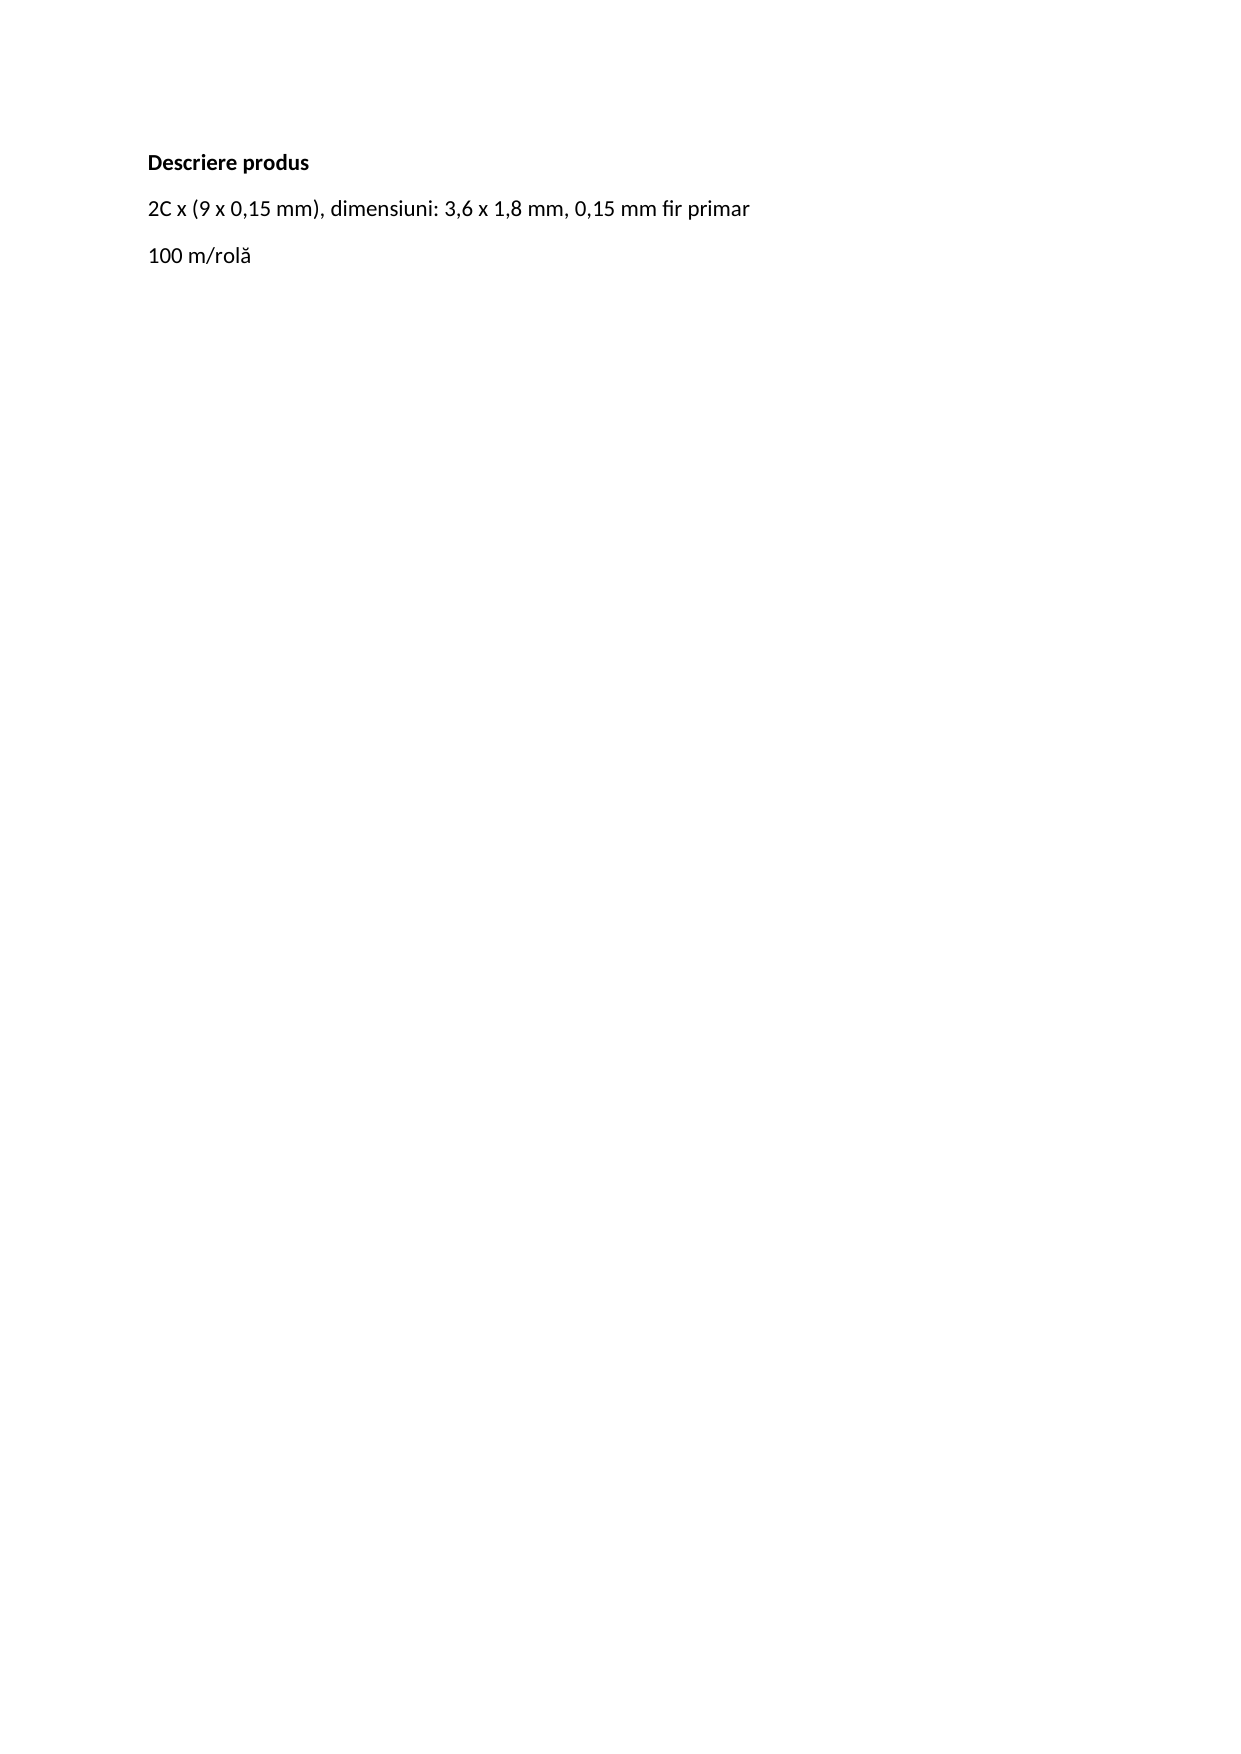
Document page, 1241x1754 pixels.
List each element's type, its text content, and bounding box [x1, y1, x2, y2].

text 100 m/rolă [148, 241, 1093, 269]
text 2C x (9 x 0,15 mm), dimensiuni: 3,6 x 1,8 mm, 0,15 mm fir primar [148, 194, 1093, 222]
text Descriere produs [148, 148, 1093, 176]
